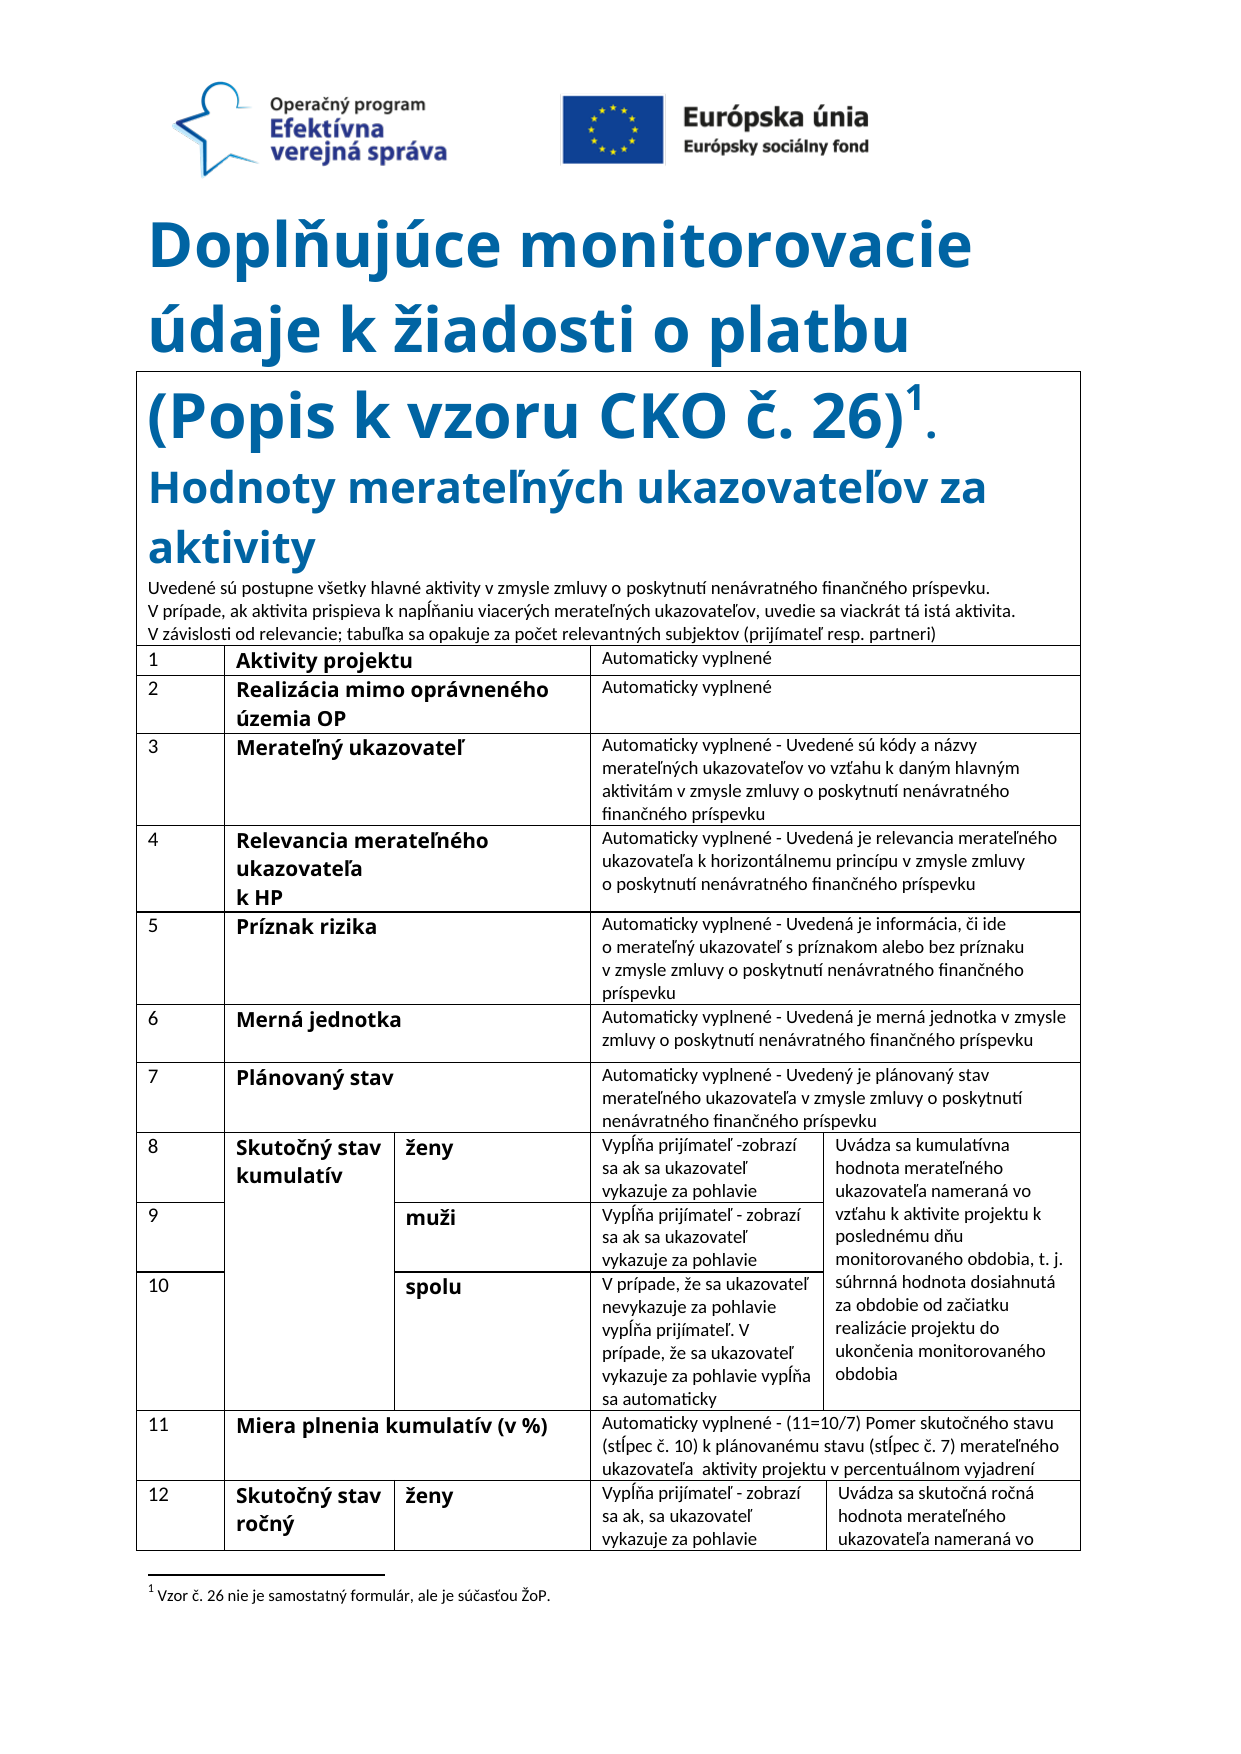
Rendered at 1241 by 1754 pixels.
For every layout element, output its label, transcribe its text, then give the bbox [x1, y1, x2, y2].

table_cell Aktivity projektu [225, 646, 590, 674]
table_cell 6 [137, 1005, 224, 1062]
picture [147, 73, 895, 201]
table_cell Miera plnenia kumulatív (v %) [225, 1411, 590, 1480]
table_cell spolu [395, 1273, 590, 1410]
table_cell Vypĺňa prijímateľ - zobrazí sa ak, sa ukazovateľ vykazuje za pohlavie [591, 1481, 826, 1549]
table_cell Príznak rizika [225, 913, 590, 1004]
table_cell 4 [137, 826, 224, 911]
table_cell 12 [137, 1481, 224, 1549]
table_cell Skutočný stav ročný [225, 1481, 394, 1549]
table_cell ženy [395, 1133, 590, 1202]
table_cell 9 [137, 1203, 224, 1271]
table_cell 8 [137, 1133, 224, 1202]
table_cell Merná jednotka [225, 1005, 590, 1062]
table_cell Merateľný ukazovateľ [225, 734, 590, 825]
table_cell 5 [137, 913, 224, 1004]
table_cell Plánovaný stav [225, 1063, 590, 1132]
table_cell Vypĺňa prijímateľ -zobrazí sa ak sa ukazovateľ vykazuje za pohlavie [591, 1133, 823, 1202]
table_cell 11 [137, 1411, 224, 1480]
table_cell Automaticky vyplnené [591, 676, 1080, 732]
table_cell 1 [137, 646, 224, 674]
table_cell Vypĺňa prijímateľ - zobrazí sa ak sa ukazovateľ vykazuje za pohlavie [591, 1203, 823, 1271]
table_cell Automaticky vyplnené - Uvedený je plánovaný stav merateľného ukazovateľa v zmysle zmluvy o poskytnutí nenávratného finančného príspevku [591, 1063, 1080, 1132]
table_cell Uvádza sa kumulatívna hodnota merateľného ukazovateľa nameraná vo vzťahu k aktivite projektu k poslednému dňu monitorovaného obdobia, t. j. súhrnná hodnota dosiahnutá za obdobie od začiatku realizácie projektu do ukončenia monitorovaného obdobia [824, 1133, 1080, 1410]
table_cell 10 [137, 1273, 224, 1410]
text Doplňujúce monitorovacie údaje k žiadosti o platbu [148, 201, 1093, 371]
table_cell 2 [137, 676, 224, 732]
table_cell Automaticky vyplnené - Uvedená je informácia, či ide o merateľný ukazovateľ s príznakom alebo bez príznaku v zmysle zmluvy o poskytnutí nenávratného finančného príspevku [591, 913, 1080, 1004]
table_cell Automaticky vyplnené [591, 646, 1080, 674]
table_cell Automaticky vyplnené - Uvedená je relevancia merateľného ukazovateľa k horizontálnemu princípu v zmysle zmluvy o poskytnutí nenávratného finančného príspevku [591, 826, 1080, 911]
table_cell Automaticky vyplnené - Uvedené sú kódy a názvy merateľných ukazovateľov vo vzťahu k daným hlavným aktivitám v zmysle zmluvy o poskytnutí nenávratného finančného príspevku [591, 734, 1080, 825]
table_cell Skutočný stav kumulatív [225, 1133, 394, 1410]
table_cell Automaticky vyplnené - Uvedená je merná jednotka v zmysle zmluvy o poskytnutí nenávratného finančného príspevku [591, 1005, 1080, 1062]
table_cell 7 [137, 1063, 224, 1132]
table_cell muži [395, 1203, 590, 1271]
table_cell ženy [395, 1481, 590, 1549]
table_header (Popis k vzoru CKO č. 26). Hodnoty merateľných ukazovateľov za aktivity Uvedené sú postupne všetky hlavné aktivity v zmysle zmluvy o poskytnutí nenávratného finančného príspevku. V prípade, ak aktivita prispieva k napĺňaniu viacerých merateľných ukazovateľov, uvedie sa viackrát tá istá aktivita. V závislosti od relevancie; tabuľka sa opakuje za počet relevantných subjektov (prijímateľ resp. partneri) [137, 372, 1080, 645]
table_cell Automaticky vyplnené - (11=10/7) Pomer skutočného stavu (stĺpec č. 10) k plánovanému stavu (stĺpec č. 7) merateľného ukazovateľa aktivity projektu v percentuálnom vyjadrení [591, 1411, 1080, 1480]
table_cell Realizácia mimo oprávneného územia OP [225, 676, 590, 732]
table_cell 3 [137, 734, 224, 825]
table_cell V prípade, že sa ukazovateľ nevykazuje za pohlavie vypĺňa prijímateľ. V prípade, že sa ukazovateľ vykazuje za pohlavie vypĺňa sa automaticky [591, 1273, 823, 1410]
table_cell Relevancia merateľného ukazovateľa k HP [225, 826, 590, 911]
